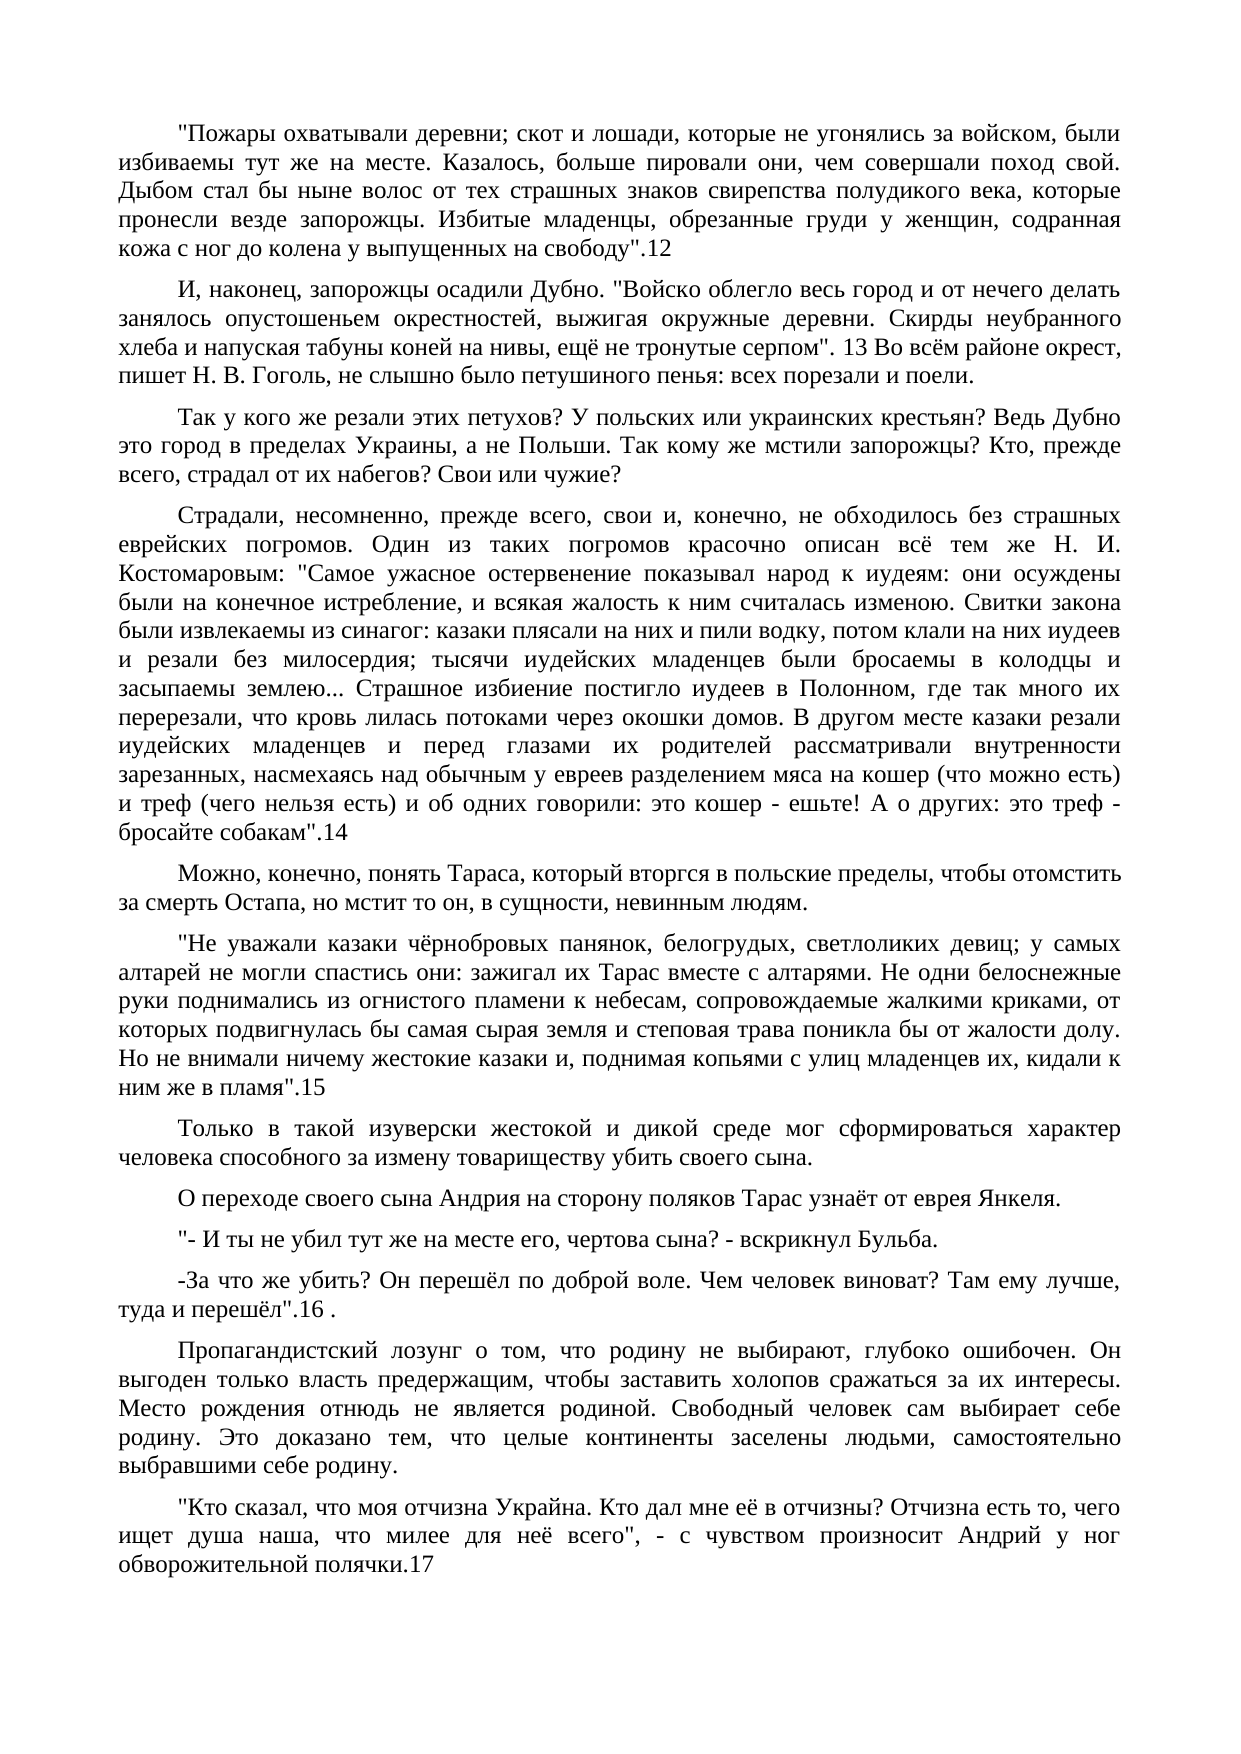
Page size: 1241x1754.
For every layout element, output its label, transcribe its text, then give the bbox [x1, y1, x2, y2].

text "Кто сказал, что моя отчизна Украйна. Кто дал мне её в отчизны? Отчизна есть то, чего ищет душа наша, что милее для неё всего", - с чувством произносит Андрий у ног обворожительной полячки.17 [118, 1492, 1122, 1578]
text О переходе своего сына Андрия на сторону поляков Тарас узнаёт от еврея Янкеля. [118, 1183, 1122, 1212]
text И, наконец, запорожцы осадили Дубно. "Войско облегло весь город и от нечего делать занялось опустошеньем окрестностей, выжигая окружные деревни. Скирды неубранного хлеба и напуская табуны коней на нивы, ещё не тронутые серпом". 13 Во всём районе окрест, пишет Н. В. Гоголь, не слышно было петушиного пенья: всех порезали и поели. [118, 274, 1122, 389]
text "Пожары охватывали деревни; скот и лошади, которые не угонялись за войском, были избиваемы тут же на месте. Казалось, больше пировали они, чем совершали поход свой. Дыбом стал бы ныне волос от тех страшных знаков свирепства полудикого века, которые пронесли везде запорожцы. Избитые младенцы, обрезанные груди у женщин, содранная кожа с ног до колена у выпущенных на свободу".12 [118, 118, 1122, 262]
text Страдали, несомненно, прежде всего, свои и, конечно, не обходилось без страшных еврейских погромов. Один из таких погромов красочно описан всё тем же Н. И. Костомаровым: "Самое ужасное остервенение показывал народ к иудеям: они осуждены были на конечное истребление, и всякая жалость к ним считалась изменою. Свитки закона были извлекаемы из синагог: казаки плясали на них и пили водку, потом клали на них иудеев и резали без милосердия; тысячи иудейских младенцев были бросаемы в колодцы и засыпаемы землею... Страшное избиение постигло иудеев в Полонном, где так много их перерезали, что кровь лилась потоками через окошки домов. В другом месте казаки резали иудейских младенцев и перед глазами их родителей рассматривали внутренности зарезанных, насмехаясь над обычным у евреев разделением мяса на кошер (что можно есть) и треф (чего нельзя есть) и об одних говорили: это кошер - ешьте! А о других: это треф - бросайте собакам".14 [118, 501, 1122, 846]
text Так у кого же резали этих петухов? У польских или украинских крестьян? Ведь Дубно это город в пределах Украины, а не Польши. Так кому же мстили запорожцы? Кто, прежде всего, страдал от их набегов? Свои или чужие? [118, 402, 1122, 488]
text Пропагандистский лозунг о том, что родину не выбирают, глубоко ошибочен. Он выгоден только власть предержащим, чтобы заставить холопов сражаться за их интересы. Место рождения отнюдь не является родиной. Свободный человек сам выбирает себе родину. Это доказано тем, что целые континенты заселены людьми, самостоятельно выбравшими себе родину. [118, 1336, 1122, 1479]
text -За что же убить? Он перешёл по доброй воле. Чем человек виноват? Там ему лучше, туда и перешёл".16 . [118, 1266, 1122, 1323]
text Можно, конечно, понять Тараса, который вторгся в польские пределы, чтобы отомстить за смерть Остапа, но мстит то он, в сущности, невинным людям. [118, 858, 1122, 916]
text Только в такой изуверски жестокой и дикой среде мог сформироваться характер человека способного за измену товариществу убить своего сына. [118, 1113, 1122, 1171]
text "Не уважали казаки чёрнобровых панянок, белогрудых, светлоликих девиц; у самых алтарей не могли спастись они: зажигал их Тарас вместе с алтарями. Не одни белоснежные руки поднимались из огнистого пламени к небесам, сопровождаемые жалкими криками, от которых подвигнулась бы самая сырая земля и степовая трава поникла бы от жалости долу. Но не внимали ничему жестокие казаки и, поднимая копьями с улиц младенцев их, кидали к ним же в пламя".15 [118, 928, 1122, 1101]
text "- И ты не убил тут же на месте его, чертова сына? - вскрикнул Бульба. [118, 1224, 1122, 1253]
